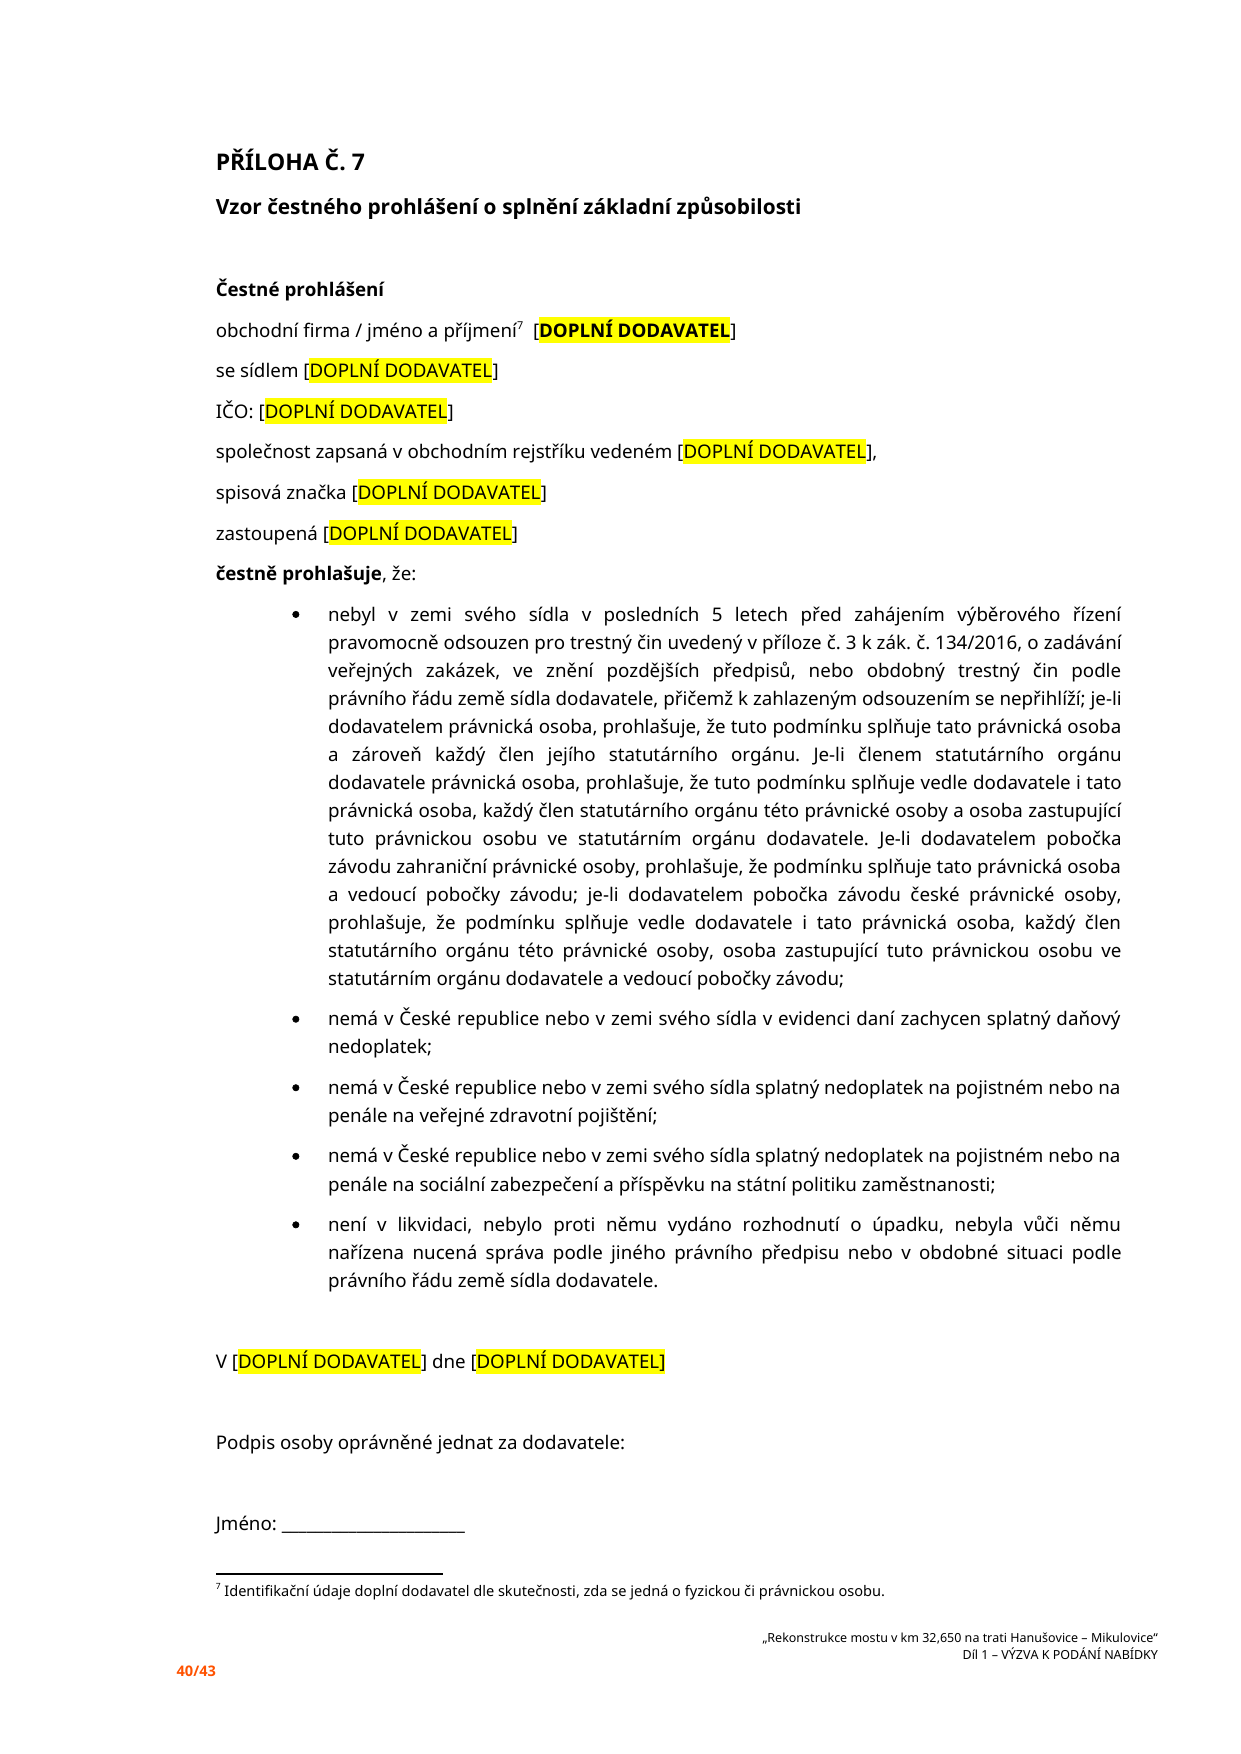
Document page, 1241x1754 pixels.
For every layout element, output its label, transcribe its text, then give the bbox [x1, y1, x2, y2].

text V [DOPLNÍ DODAVATEL] dne [DOPLNÍ DODAVATEL] [216, 1348, 1122, 1374]
text není v likvidaci, nebylo proti němu vydáno rozhodnutí o úpadku, nebyla vůči němu nařízena nucená správa podle jiného právního předpisu nebo v obdobné situaci podle právního řádu země sídla dodavatele. [292, 1211, 1122, 1293]
text nemá v České republice nebo v zemi svého sídla splatný nedoplatek na pojistném nebo na penále na sociální zabezpečení a příspěvku na státní politiku zaměstnanosti; [292, 1143, 1122, 1196]
text Vzor čestného prohlášení o splnění základní způsobilosti [216, 192, 1122, 221]
text zastoupená [DOPLNÍ DODAVATEL] [216, 520, 329, 545]
text Podpis osoby oprávněné jednat za dodavatele: [216, 1429, 1122, 1455]
text se sídlem [DOPLNÍ DODAVATEL] [216, 358, 309, 383]
text obchodní firma / jméno a příjmení [DOPLNÍ DODAVATEL] [216, 317, 539, 343]
text nemá v České republice nebo v zemi svého sídla v evidenci daní zachycen splatný daňový nedoplatek; [292, 1006, 1122, 1059]
text spisová značka [DOPLNÍ DODAVATEL] [541, 479, 1122, 505]
text IČO: [DOPLNÍ DODAVATEL] [447, 398, 1122, 424]
text společnost zapsaná v obchodním rejstříku vedeném [DOPLNÍ DODAVATEL], [216, 439, 683, 464]
text Čestné prohlášení [216, 277, 1122, 302]
text společnost zapsaná v obchodním rejstříku vedeném [DOPLNÍ DODAVATEL], [866, 439, 1122, 464]
text čestně prohlašuje, že: [216, 560, 1122, 586]
text nebyl v zemi svého sídla v posledních 5 letech před zahájením výběrového řízení pravomocně odsouzen pro trestný čin uvedený v příloze č. 3 k zák. č. 134/2016, o zadávání veřejných zakázek, ve znění pozdějších předpisů, nebo obdobný trestný čin podle právního řádu země sídla dodavatele, přičemž k zahlazeným odsouzením se nepřihlíží; je-li dodavatelem právnická osoba, prohlašuje, že tuto podmínku splňuje tato právnická osoba a zároveň každý člen jejího statutárního orgánu. Je-li členem statutárního orgánu dodavatele právnická osoba, prohlašuje, že tuto podmínku splňuje vedle dodavatele i tato právnická osoba, každý člen statutárního orgánu této právnické osoby a osoba zastupující tuto právnickou osobu ve statutárním orgánu dodavatele. Je-li dodavatelem pobočka závodu zahraniční právnické osoby, prohlašuje, že podmínku splňuje tato právnická osoba a vedoucí pobočky závodu; je-li dodavatelem pobočka závodu české právnické osoby, prohlašuje, že podmínku splňuje vedle dodavatele i tato právnická osoba, každý člen statutárního orgánu této právnické osoby, osoba zastupující tuto právnickou osobu ve statutárním orgánu dodavatele a vedoucí pobočky závodu; [292, 601, 1122, 991]
text zastoupená [DOPLNÍ DODAVATEL] [512, 520, 1122, 545]
text se sídlem [DOPLNÍ DODAVATEL] [492, 358, 1122, 383]
text spisová značka [DOPLNÍ DODAVATEL] [216, 479, 358, 505]
text nemá v České republice nebo v zemi svého sídla splatný nedoplatek na pojistném nebo na penále na veřejné zdravotní pojištění; [292, 1074, 1122, 1128]
text Jméno: ______________________ [216, 1511, 1122, 1536]
text Příloha č. 7 [216, 146, 1122, 177]
text obchodní firma / jméno a příjmení [DOPLNÍ DODAVATEL] [730, 317, 1122, 343]
